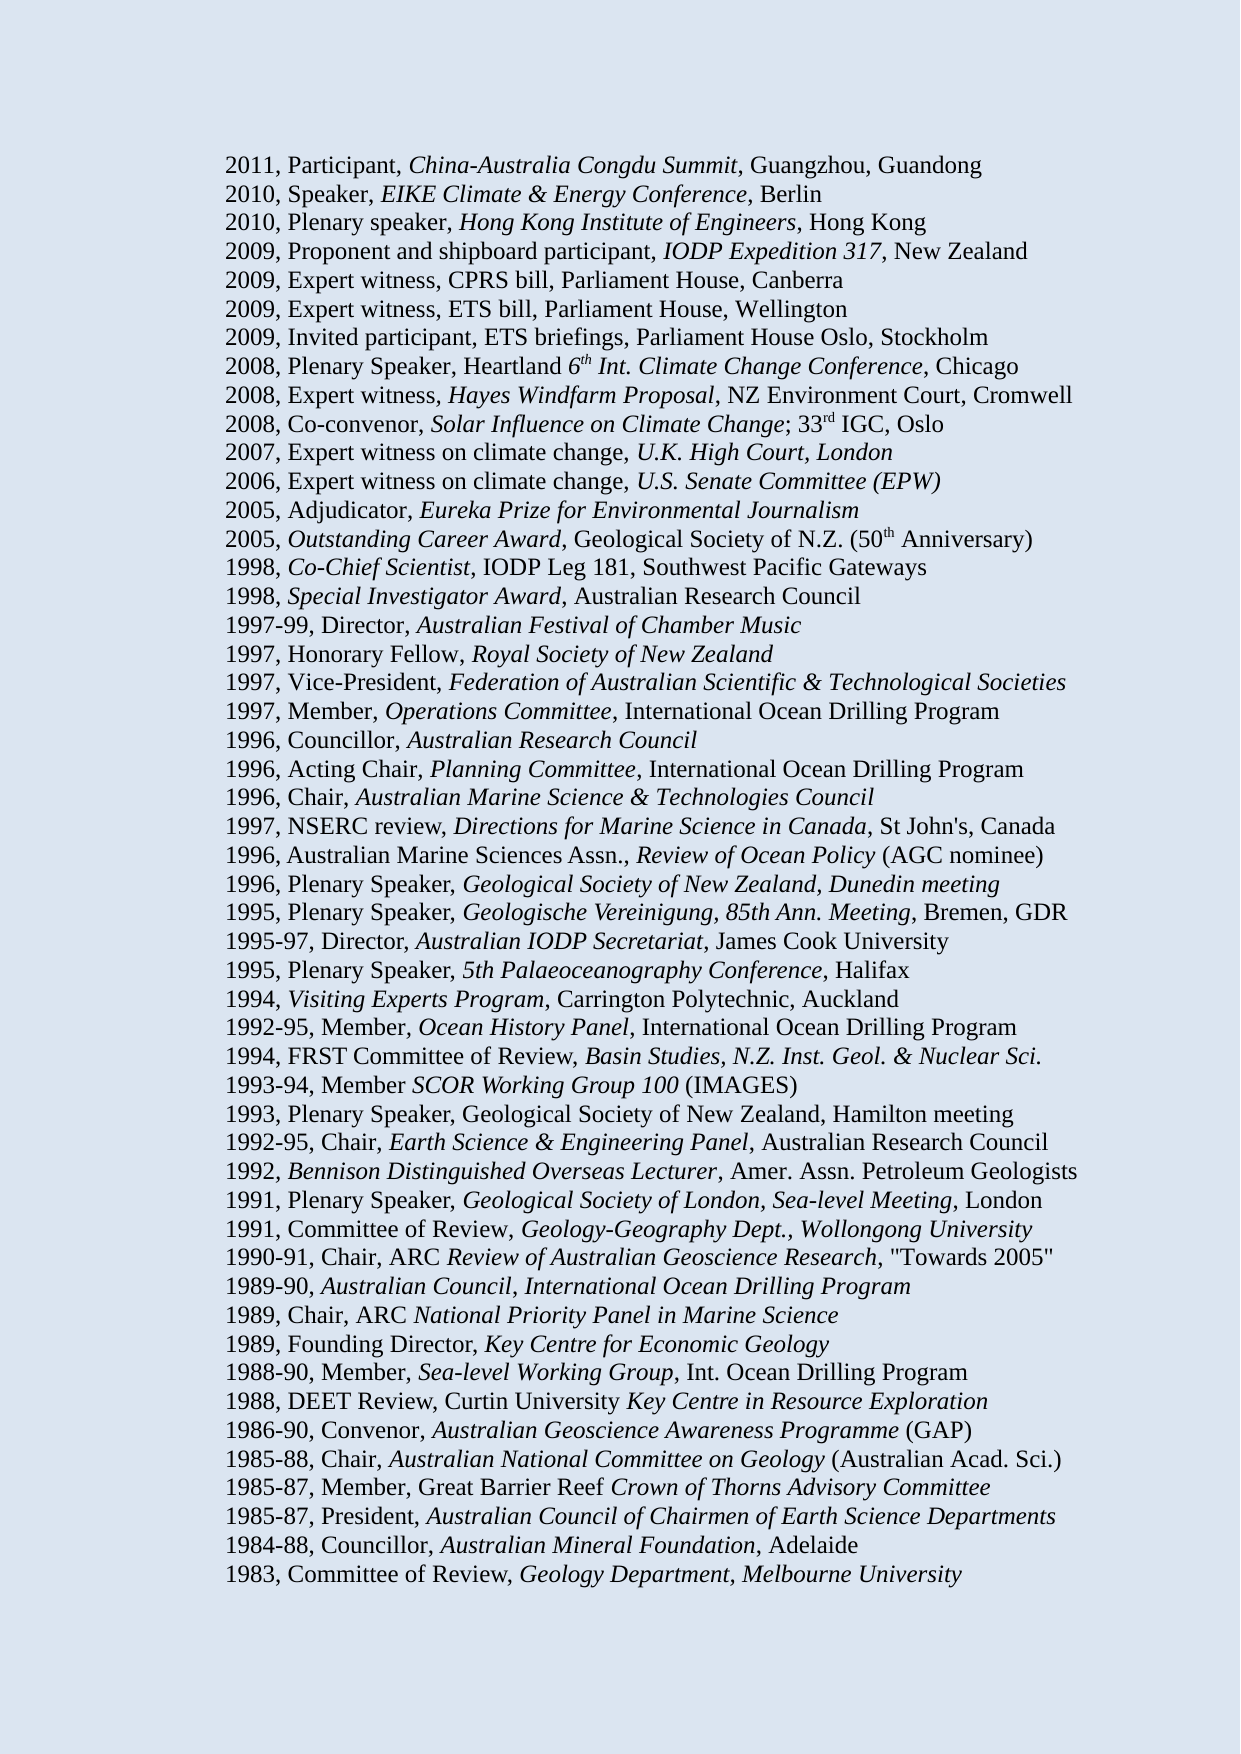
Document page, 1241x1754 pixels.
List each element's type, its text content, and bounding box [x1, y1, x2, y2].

text 2010, Plenary speaker, Hong Kong Institute of Engineers, [150, 207, 1090, 236]
text 1992, Bennison Distinguished Overseas Lecturer, Amer. Assn. Petroleum Geologists [150, 1156, 1090, 1185]
subtitle 1994, FRST Committee of Review, Basin Studies, N.Z. Inst. Geol. & Nuclear Sci. [150, 1041, 1090, 1070]
subtitle 1988, DEET Review, Curtin University Key Centre in Resource Exploration [150, 1386, 1090, 1415]
subtitle 1991, Plenary Speaker, Geological Society of London, Sea-level Meeting, London [150, 1185, 1090, 1214]
subtitle 1996, Australian Marine Sciences Assn., Review of Ocean Policy (AGC nominee) [150, 840, 1090, 869]
text 2006, Expert witness on climate change, Senate Committee (EPW) [150, 466, 1090, 495]
text 1997, Vice-President, Federation of Australian Scientific & Technological Societies [150, 667, 1090, 696]
text 1984-88, Councillor, Australian Mineral Foundation, Adelaide [150, 1530, 1090, 1559]
text 1997-99, Director, Australian Festival of Chamber Music [150, 610, 1090, 639]
text 2011, - Congdu Summit, , Guandong [150, 150, 1090, 179]
text 1985-87, Member, Great Barrier Reef Crown of Thorns Advisory Committee [150, 1472, 1090, 1501]
text 2008, Co-convenor, Solar Influence on Climate Change; 33rd , [150, 409, 1090, 437]
text 2005, Adjudicator, Eureka Prize for Environmental Journalism [150, 495, 1090, 524]
text 1986-90, Convenor, Australian Geoscience Awareness Programme (GAP) [150, 1415, 1090, 1444]
text 1992-95, Chair, Earth Science & Engineering Panel, Australian Research Council [150, 1127, 1090, 1156]
text 1989, Chair, ARC National Priority Panel in Marine Science [150, 1300, 1090, 1329]
text 1991, Committee of Review, Geology-Geography Dept., Wollongong University [150, 1214, 1090, 1242]
subtitle 1997, NSERC review, Directions for Marine Science in Canada, St John's, Canada [150, 811, 1090, 840]
text 2009, Expert witness, CPRS bill, Parliament House, [150, 265, 1090, 294]
text 1992-95, Member, Ocean History Panel, International Ocean Drilling Program [150, 1012, 1090, 1041]
text 1996, Councillor, Australian Research Council [150, 725, 1090, 754]
subtitle 1983, Committee of Review, Geology Department, Melbourne University [150, 1559, 1090, 1587]
text 1985-87, President, Australian Council of Chairmen of Earth Science Departments [150, 1501, 1090, 1530]
text 2008, Expert witness, Hayes Windfarm Proposal, , Cromwell [150, 380, 1090, 409]
text 1998, Special Investigator Award, Australian Research Council [150, 581, 1090, 610]
subtitle 1995-97, Director, Australian IODP Secretariat, James Cook University [150, 926, 1090, 955]
subtitle 1996, Plenary Speaker, Geological Society of New Zealand, Dunedin meeting [150, 869, 1090, 897]
subtitle 1995, Plenary Speaker, Geologische Vereinigung, 85th Ann. Meeting, Bremen, GDR [150, 897, 1090, 926]
text 1988-90, Member, Sea-level Working Group, Int. Ocean Drilling Program [150, 1357, 1090, 1386]
text 2009, Invited participant, briefings, Parliament House Oslo, [150, 322, 1090, 351]
text 2008, Plenary Speaker, Heartland 6th Int. Climate Change Conference, Chicago [150, 351, 1090, 380]
subtitle 1995, Plenary Speaker, 5th Palaeoceanography Conference, Halifax [150, 955, 1090, 984]
text 2009, Expert witness, bill, Parliament House, [150, 294, 1090, 322]
subtitle 1993-94, Member SCOR Working Group 100 (IMAGES) [150, 1070, 1090, 1099]
text 1997, Honorary Fellow, Royal Society of New Zealand [150, 639, 1090, 667]
text 1990-91, Chair, ARC Review of Australian Geoscience Research, "Towards 2005" [150, 1242, 1090, 1271]
text 2009, Proponent and shipboard participant, IODP Expedition 317, [150, 236, 1090, 265]
text 2010, Speaker, EIKE Climate & Energy Conference, [150, 179, 1090, 207]
text 1997, Member, Operations Committee, International Ocean Drilling Program [150, 696, 1090, 725]
subtitle 1989, Founding Director, Key Centre for Economic Geology [150, 1329, 1090, 1357]
text 1996, Acting Chair, Planning Committee, International Ocean Drilling Program [150, 754, 1090, 782]
text 1996, Chair, Australian Marine Science & Technologies Council [150, 782, 1090, 811]
text 2005, Outstanding Career Award, Geological Society of N.Z. (50th Anniversary) [150, 524, 1090, 552]
subtitle 1993, Plenary Speaker, Geological Society of New Zealand, Hamilton meeting [150, 1099, 1090, 1127]
text 1994, Visiting Experts Program, Carrington Polytechnic, Auckland [150, 984, 1090, 1012]
text 1998, Co-Chief Scientist, I Leg 181, Southwest Pacific Gateways [150, 552, 1090, 581]
text 1989-90, Australian Council, International Ocean Drilling Program [150, 1271, 1090, 1300]
text 2007, Expert witness on climate change, High Court, [150, 437, 1090, 466]
text 1985-88, Chair, Australian National Committee on Geology (Australian Acad. Sci.) [150, 1444, 1090, 1472]
